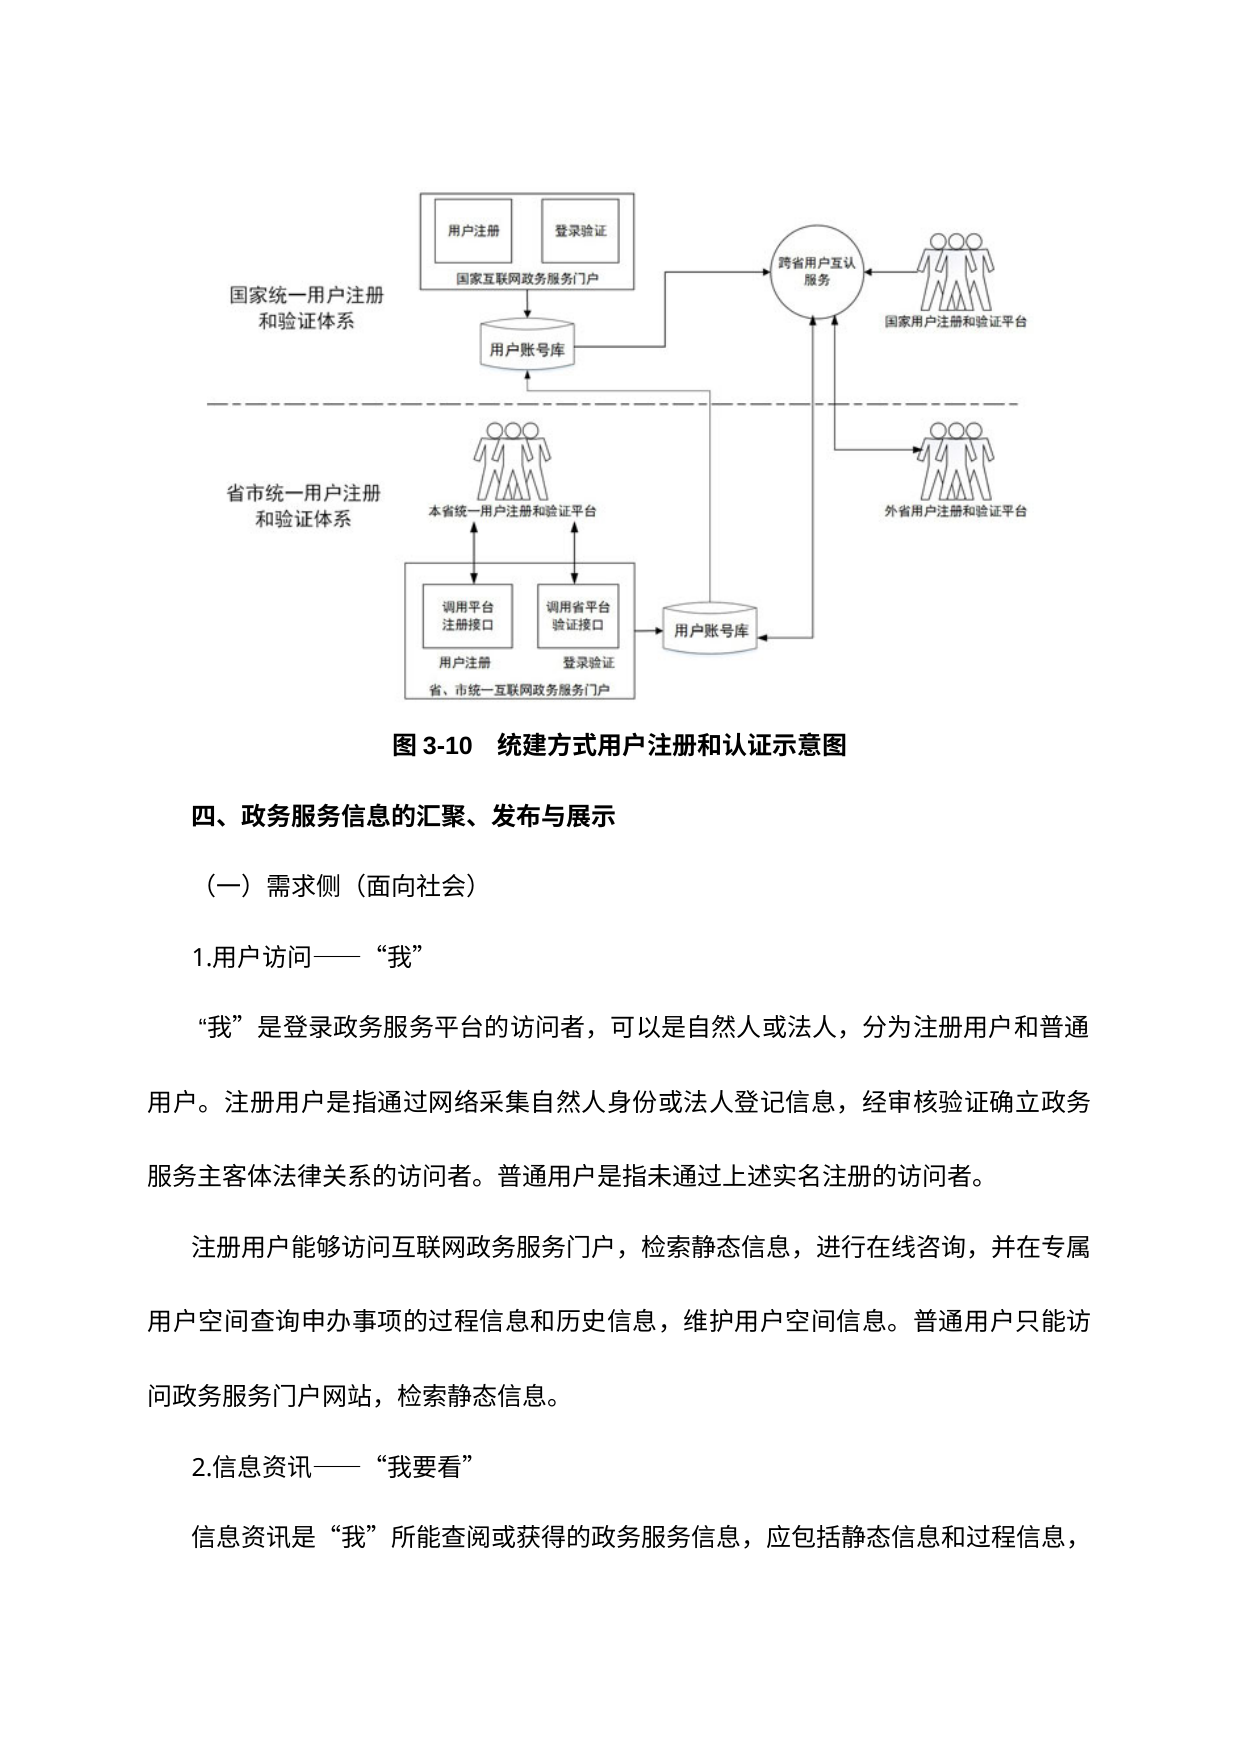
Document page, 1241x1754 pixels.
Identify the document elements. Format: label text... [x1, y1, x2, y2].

text （一）需求侧（面向社会） [148, 852, 1092, 917]
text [148, 1503, 1092, 1568]
text 四、政务服务信息的汇聚、发布与展示 [148, 782, 1092, 847]
picture [206, 187, 1034, 705]
text 注册用户能够访问互联网政务服务门户，检索静态信息，进行在线咨询，并在专属用户空间查询申办事项的过程信息和历史信息，维护用户空间信息。普通用户只能访问政务服务门户网站，检索静态信息。 [148, 1213, 1092, 1427]
text 2.信息资讯——“我要看” [148, 1433, 1092, 1498]
text 1.用户访问——“我” [148, 923, 1092, 988]
text “我”是登录政务服务平台的访问者，可以是自然人或法人，分为注册用户和普通用户。注册用户是指通过网络采集自然人身份或法人登记信息，经审核验证确立政务服务主客体法律关系的访问者。普通用户是指未通过上述实名注册的访问者。 [148, 993, 1092, 1207]
text 图3-10 统建方式用户注册和认证示意图 [148, 711, 1092, 776]
